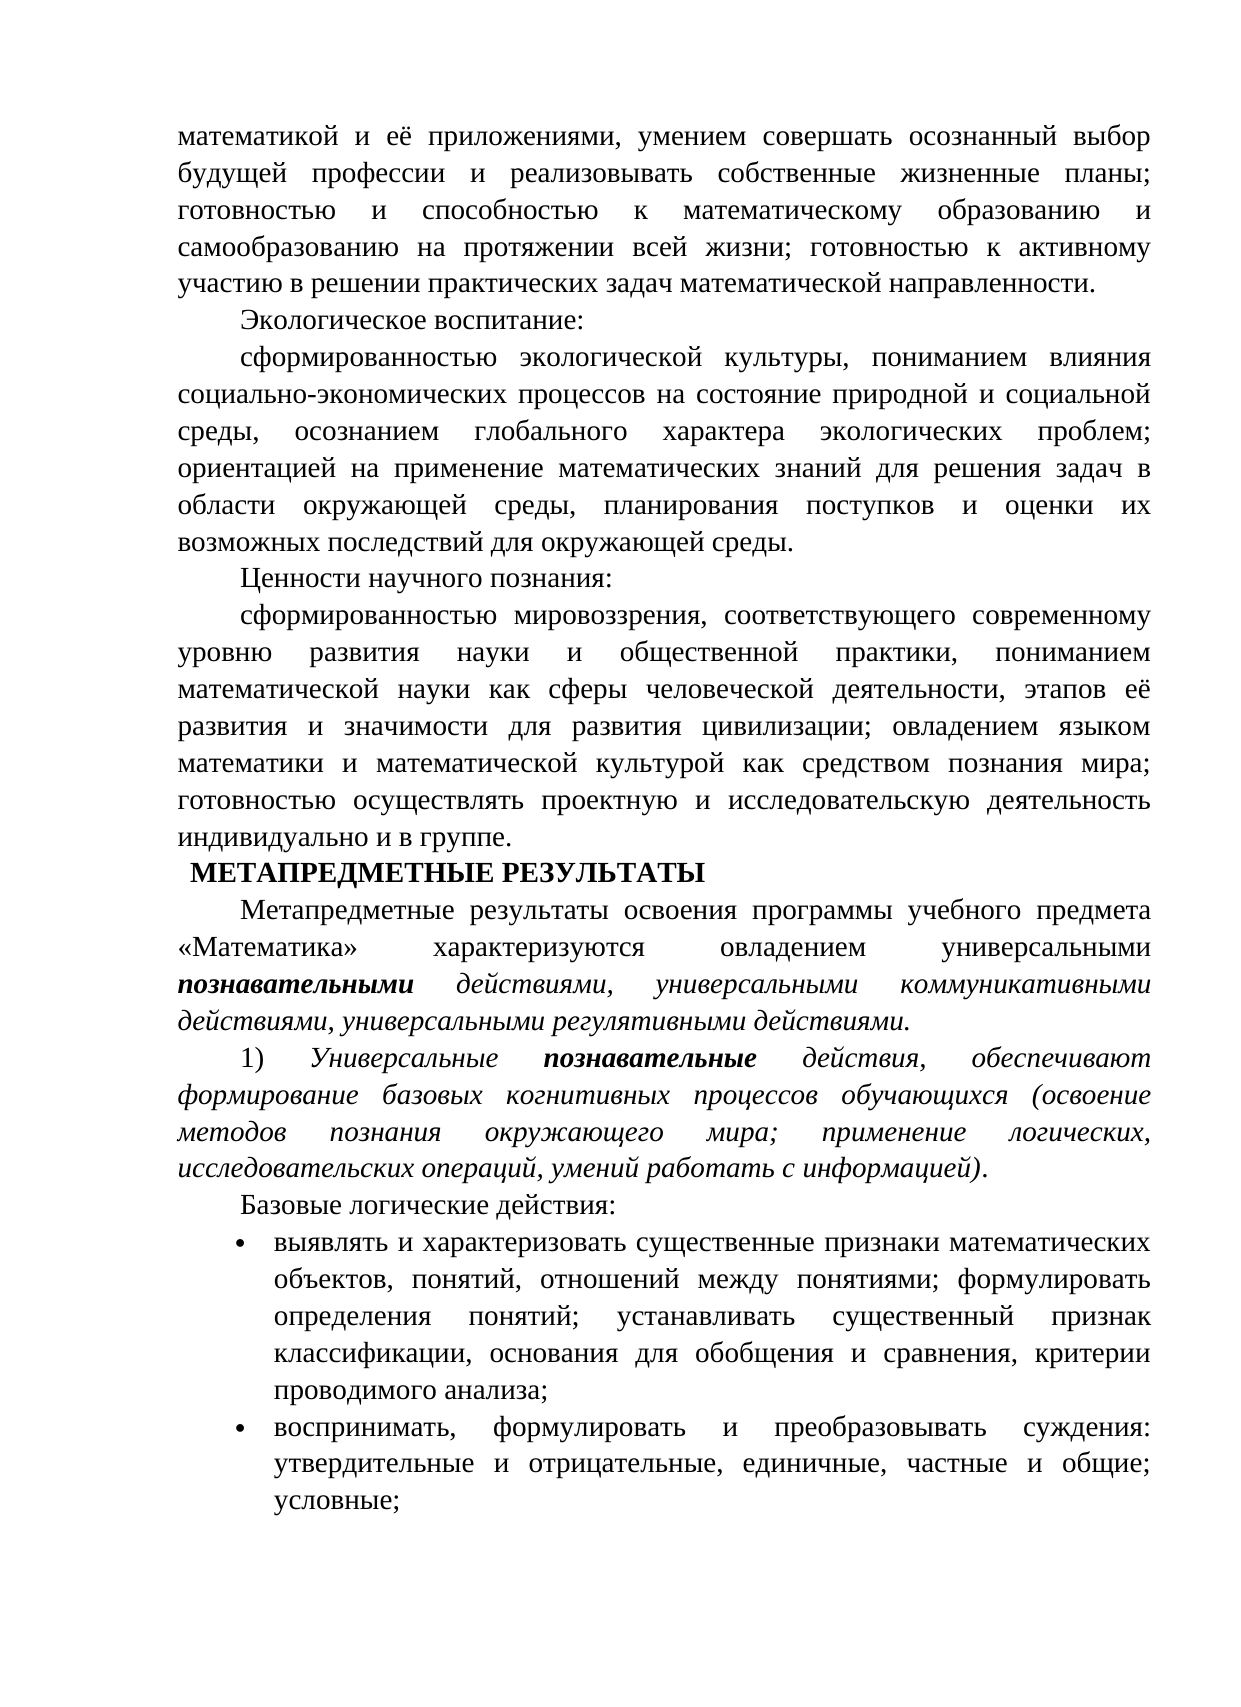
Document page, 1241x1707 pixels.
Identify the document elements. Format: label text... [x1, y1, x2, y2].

text 1) Универсальные познавательные действия, обеспечивают формирование базовых когнитивных процессов обучающихся (освоение методов познания окружающего мира; применение логических, исследовательских операций, умений работать с информацией). [177, 1040, 1152, 1184]
text Метапредметные результаты освоения программы учебного предмета «Математика» характеризуются овладением универсальными познавательными действиями, универсальными коммуникативными действиями, универсальными регулятивными действиями. [177, 892, 1152, 1037]
list воспринимать, формулировать и преобразовывать суждения: утвердительные и отрицательные, единичные, частные и общие; условные; [236, 1409, 1152, 1516]
text Базовые логические действия: [177, 1187, 1152, 1221]
text сформированностью мировоззрения, соответствующего современному уровню развития науки и общественной практики, пониманием математической науки как сферы человеческой деятельности, этапов её развития и значимости для развития цивилизации; овладением языком математики и математической культурой как средством познания мира; готовностью осуществлять проектную и исследовательскую деятельность индивидуально и в группе. [177, 597, 1152, 852]
list выявлять и характеризовать существенные признаки математических объектов, понятий, отношений между понятиями; формулировать определения понятий; устанавливать существенный признак классификации, основания для обобщения и сравнения, критерии проводимого анализа; [236, 1224, 1152, 1405]
text Ценности научного познания: [177, 561, 1152, 594]
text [177, 118, 1152, 299]
text Экологическое воспитание: [177, 302, 1152, 336]
text сформированностью экологической культуры, пониманием влияния социально-экономических процессов на состояние природной и социальной среды, осознанием глобального характера экологических проблем; ориентацией на применение математических знаний для решения задач в области окружающей среды, планирования поступков и оценки их возможных последствий для окружающей среды. [177, 339, 1152, 557]
text МЕТАПРЕДМЕТНЫЕ РЕЗУЛЬТАТЫ [190, 856, 1152, 889]
